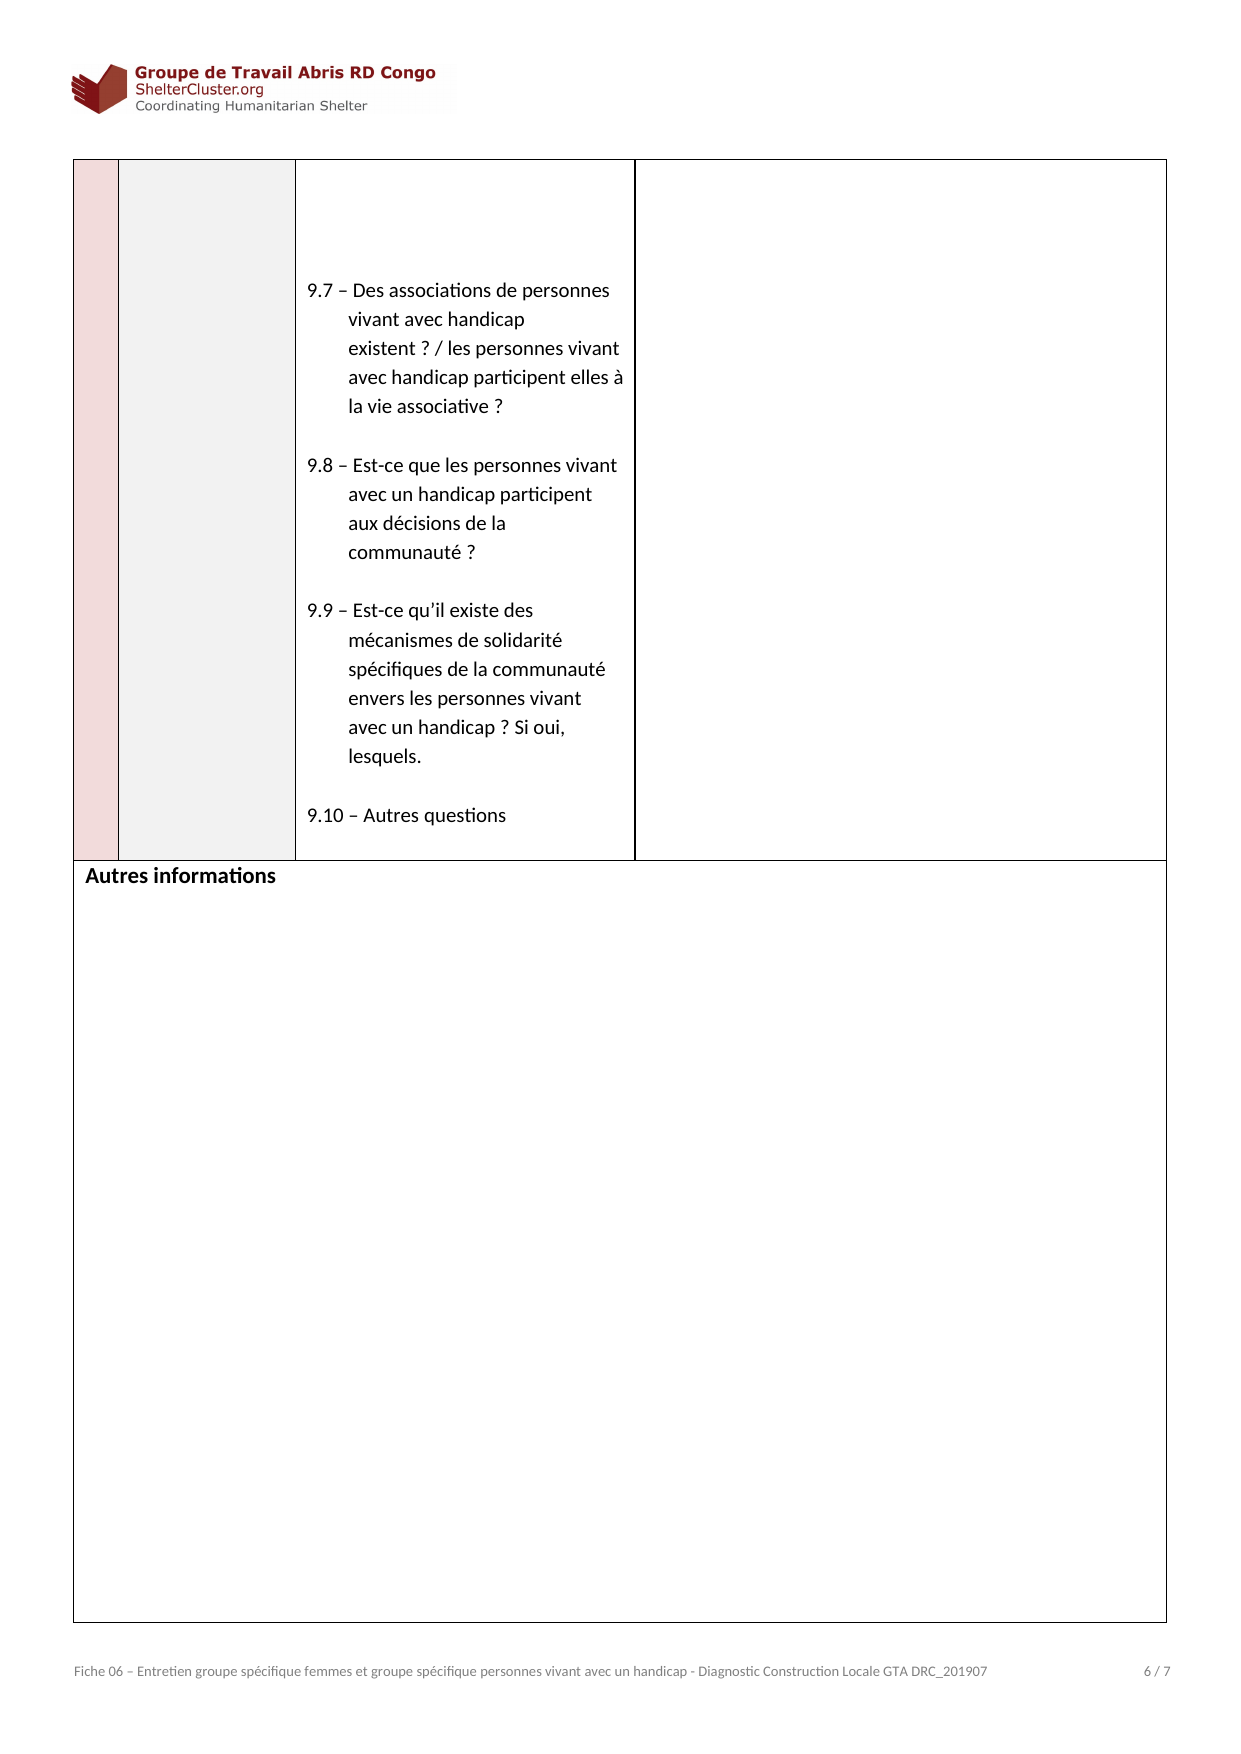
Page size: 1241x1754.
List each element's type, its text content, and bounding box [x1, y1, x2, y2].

table_cell Autres informations [74, 861, 1166, 1622]
table_cell [119, 160, 295, 860]
table_cell [636, 160, 1166, 860]
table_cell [296, 160, 634, 860]
picture [71, 64, 457, 114]
table_cell 9. [74, 160, 118, 860]
